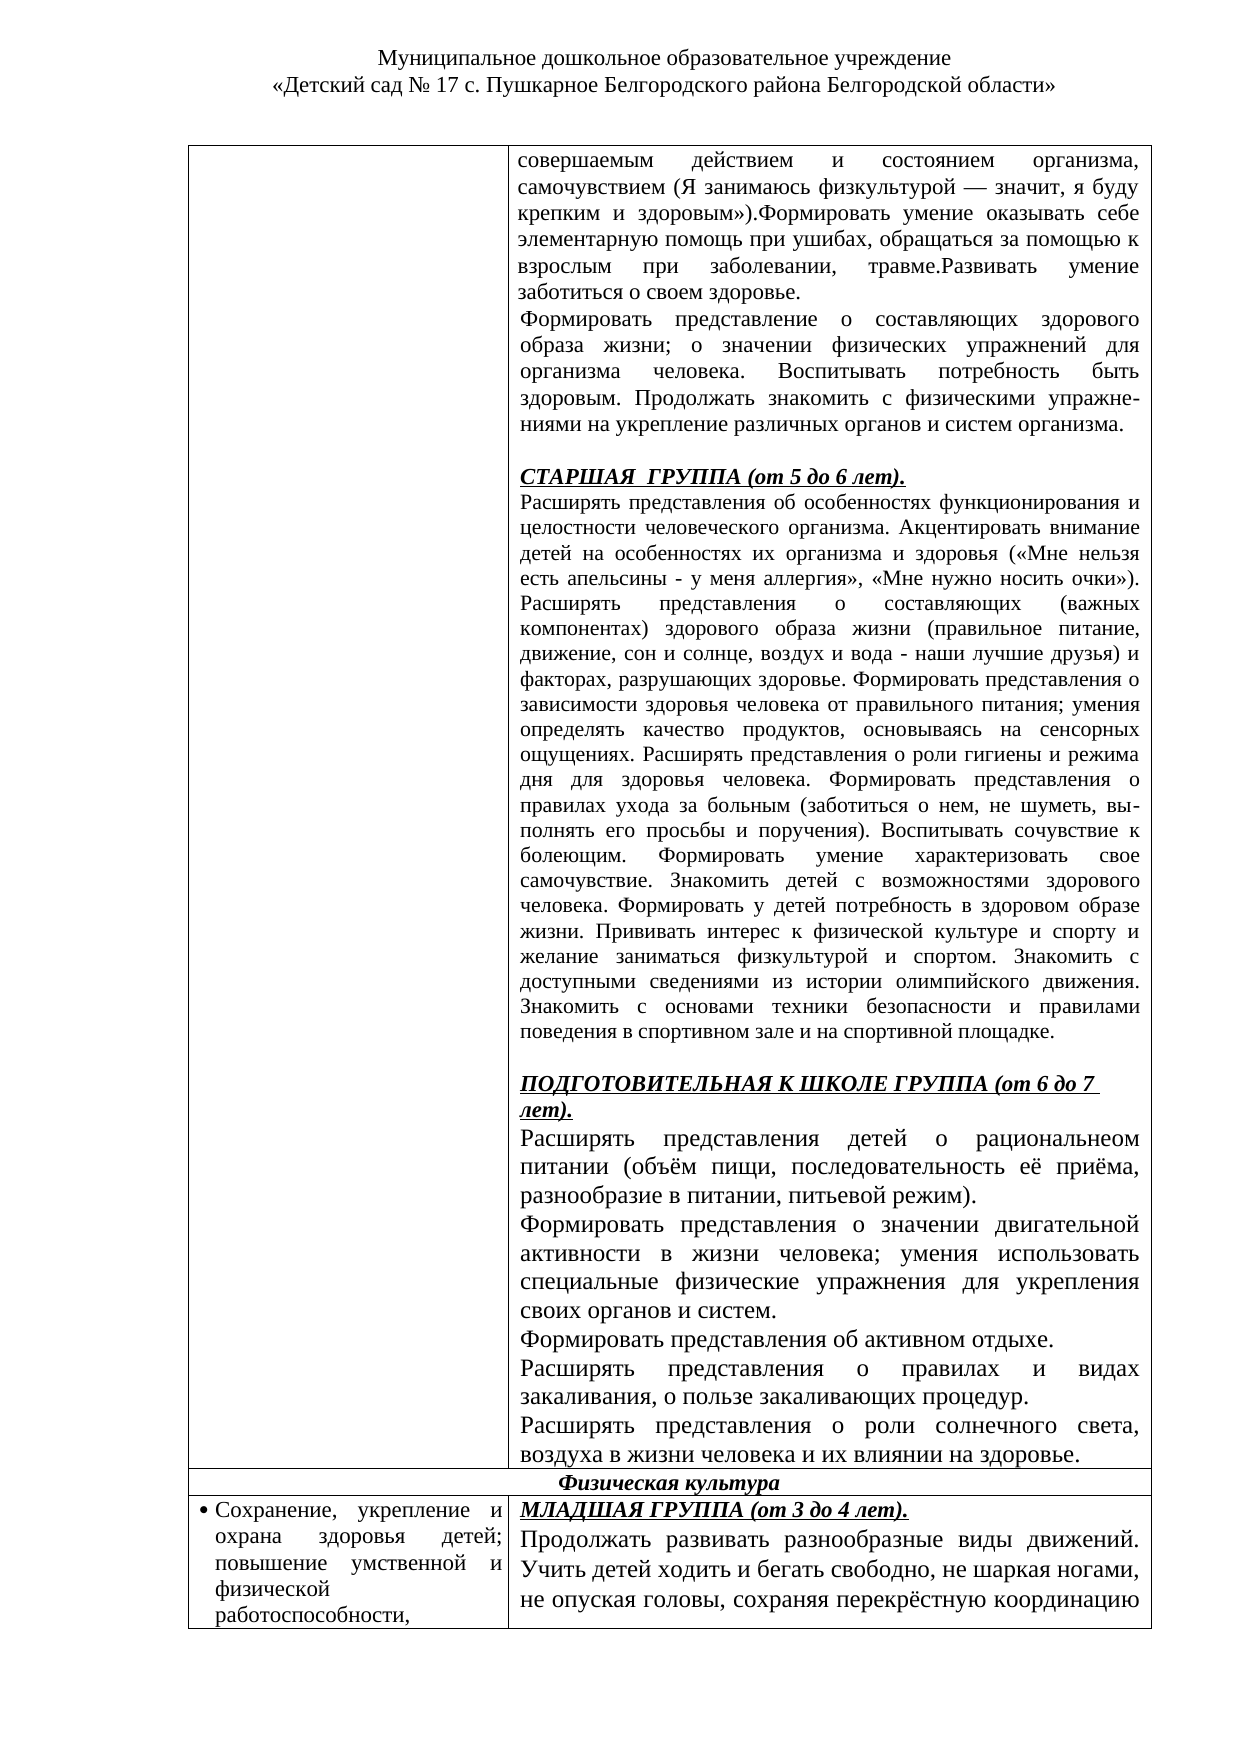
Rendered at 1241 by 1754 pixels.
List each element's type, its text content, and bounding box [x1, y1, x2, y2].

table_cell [189, 146, 508, 1468]
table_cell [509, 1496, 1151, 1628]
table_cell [189, 1496, 508, 1628]
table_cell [509, 146, 1151, 1468]
table_cell Физическая культура [189, 1469, 1151, 1495]
